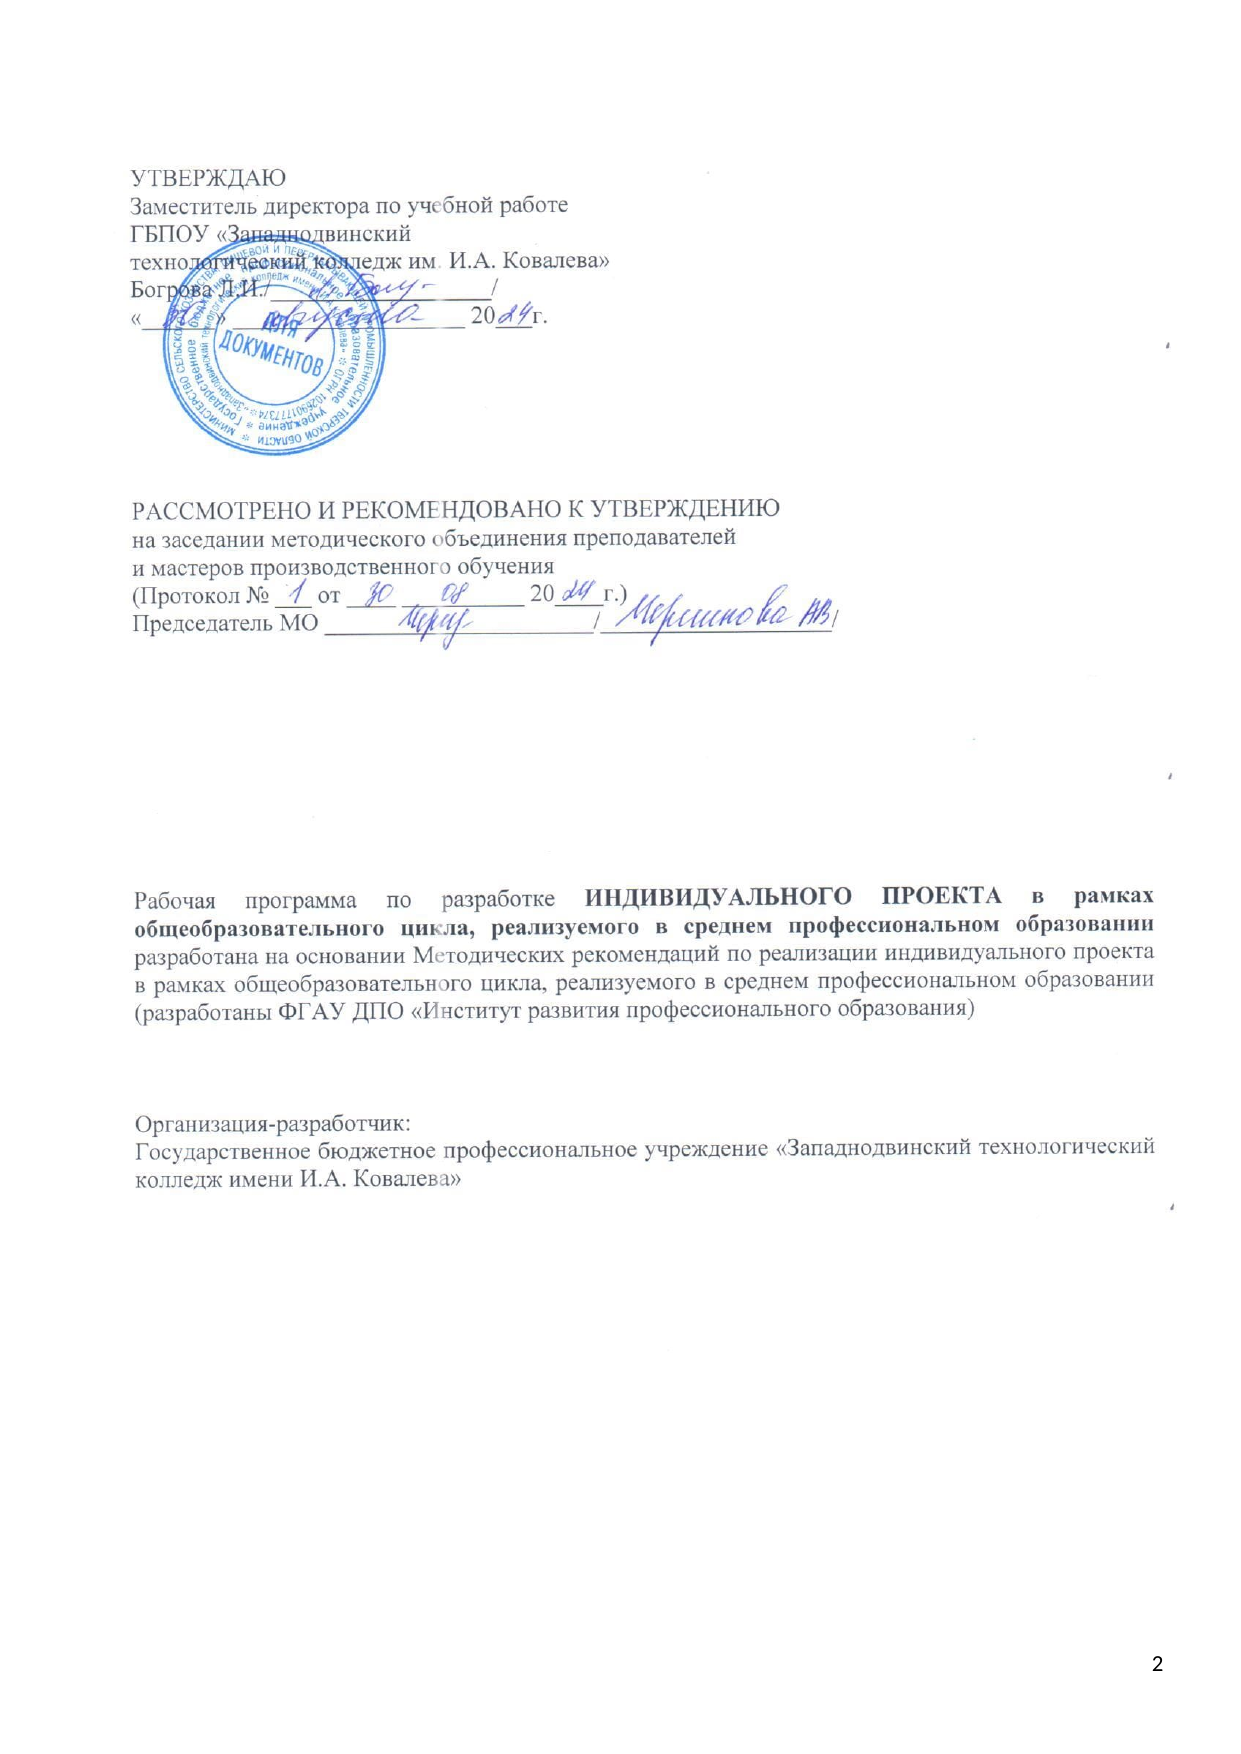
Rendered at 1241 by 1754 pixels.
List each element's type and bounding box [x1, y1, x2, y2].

picture [106, 148, 1181, 1462]
